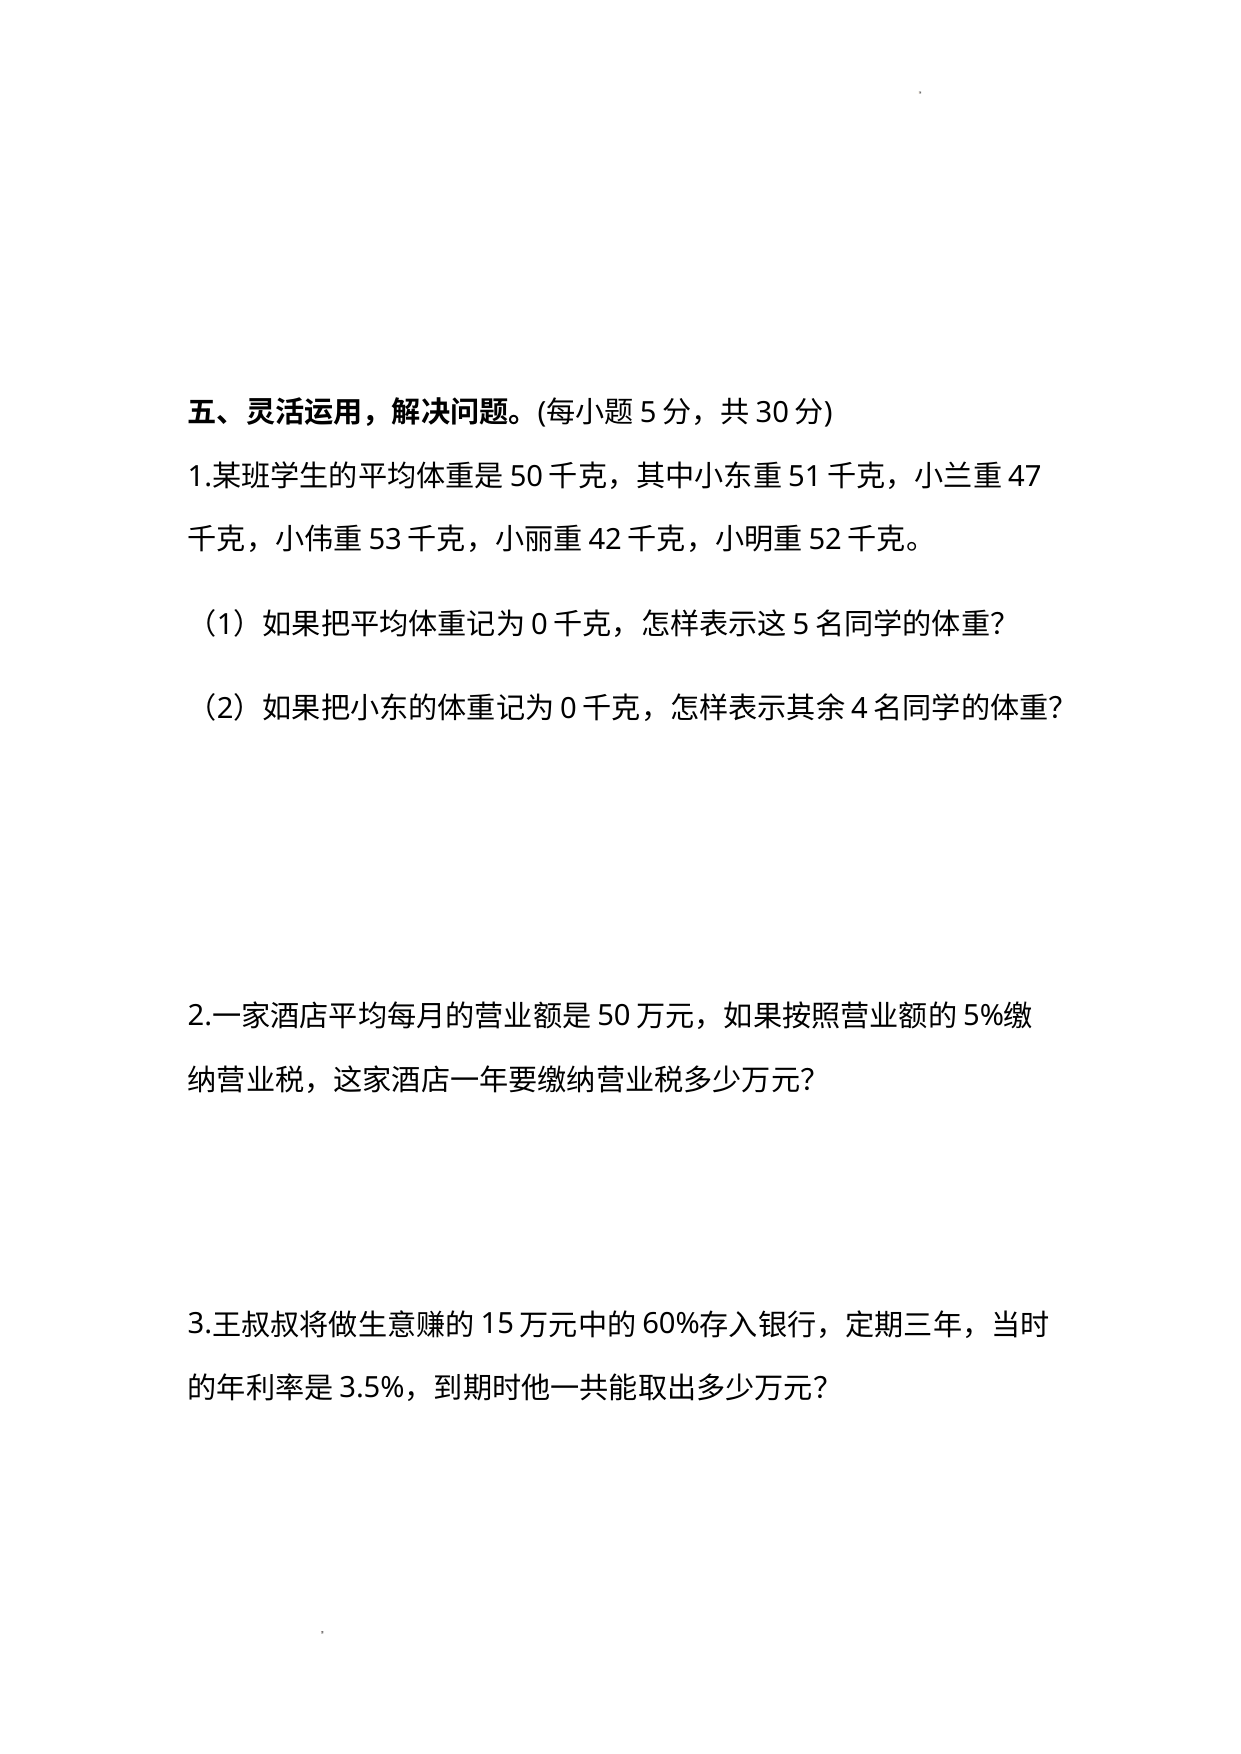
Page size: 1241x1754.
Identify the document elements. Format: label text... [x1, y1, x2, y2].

text （1）如果把平均体重记为0千克，怎样表示这5名同学的体重？ [187, 600, 1053, 643]
text 2.一家酒店平均每月的营业额是50万元，如果按照营业额的5%缴纳营业税，这家酒店一年要缴纳营业税多少万元？ [187, 993, 1053, 1099]
text 3.王叔叔将做生意赚的15万元中的60%存入银行，定期三年，当时的年利率是3.5%，到期时他一共能取出多少万元？ [187, 1301, 1053, 1407]
text （2）如果把小东的体重记为0千克，怎样表示其余4名同学的体重？ [187, 684, 1053, 790]
text 五、灵活运用，解决问题。(每小题5分，共30分) [187, 386, 1053, 431]
text 1.某班学生的平均体重是50千克，其中小东重51千克，小兰重47千克，小伟重53千克，小丽重42千克，小明重52千克。 [187, 452, 1053, 558]
